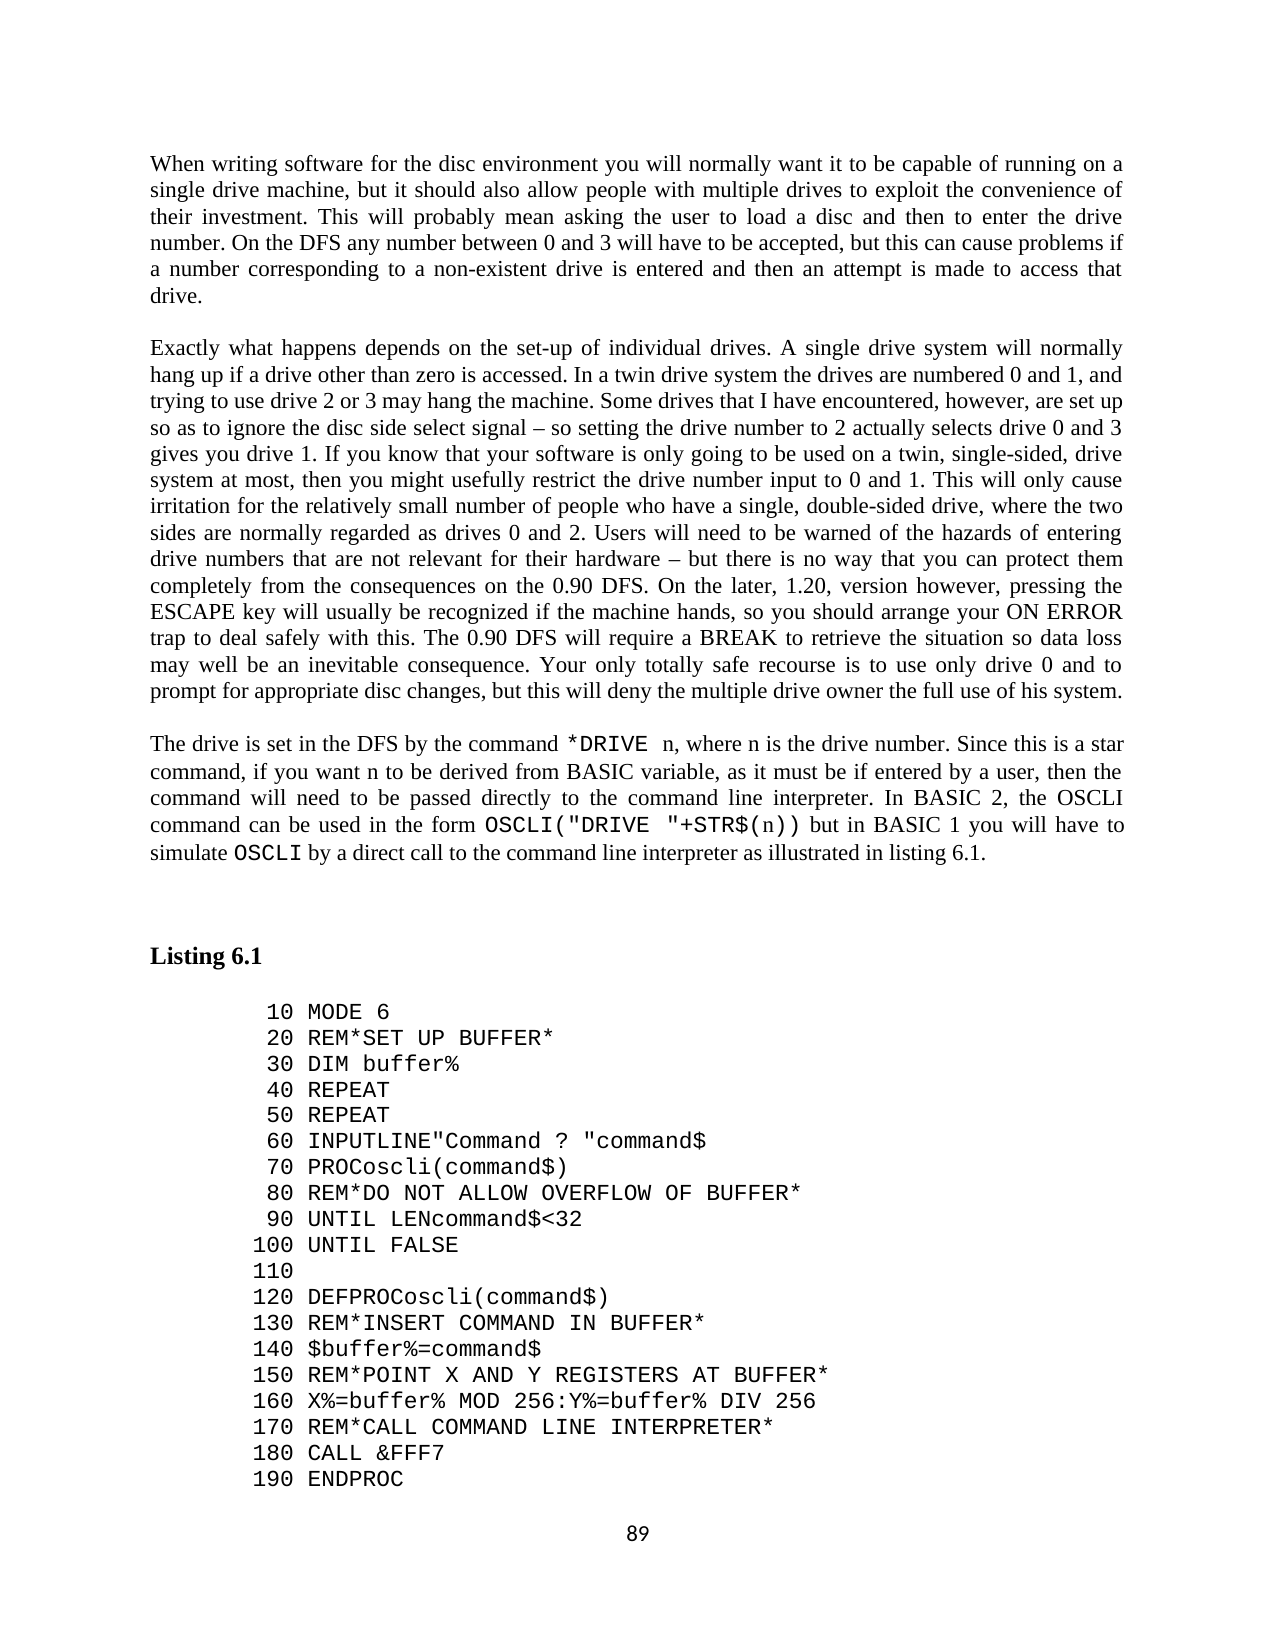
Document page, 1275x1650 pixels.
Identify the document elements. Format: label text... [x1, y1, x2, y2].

text 80 REM*DO NOT ALLOW OVERFLOW OF BUFFER* [225, 1182, 1125, 1208]
text 50 REPEAT [225, 1104, 1125, 1130]
text Exactly what happens depends on the set-up of individual drives. A single drive system will normally hang up if a drive other than zero is accessed. In a twin drive system the drives are numbered 0 and 1, and trying to use drive 2 or 3 may hang the machine. Some drives that I have encountered, however, are set up so as to ignore the disc side select signal – so setting the drive number to 2 actually selects drive 0 and 3 gives you drive 1. If you know that your software is only going to be used on a twin, single-sided, drive system at most, then you might usefully restrict the drive number input to 0 and 1. This will only cause irritation for the relatively small number of people who have a single, double-sided drive, where the two sides are normally regarded as drives 0 and 2. Users will need to be warned of the hazards of entering drive numbers that are not relevant for their hardware – but there is no way that you can protect them completely from the consequences on the 0.90 DFS. On the later, 1.20, version however, pressing the ESCAPE key will usually be recognized if the machine hands, so you should arrange your ON ERROR trap to deal safely with this. The 0.90 DFS will require a BREAK to retrieve the situation so data loss may well be an inevitable consequence. Your only totally safe recourse is to use only drive 0 and to prompt for appropriate disc changes, but this will deny the multiple drive owner the full use of his system. [150, 334, 1125, 703]
text 180 CALL &FFF7 [225, 1441, 1125, 1467]
text 190 ENDPROC [225, 1467, 1125, 1493]
text 170 REM*CALL COMMAND LINE INTERPRETER* [225, 1415, 1125, 1441]
text 60 INPUTLINE"Command ? "command$ [225, 1130, 1125, 1156]
text When writing software for the disc environment you will normally want it to be capable of running on a single drive machine, but it should also allow people with multiple drives to exploit the convenience of their investment. This will probably mean asking the user to load a disc and then to enter the drive number. On the DFS any number between 0 and 3 will have to be accepted, but this can cause problems if a number corresponding to a non-existent drive is entered and then an attempt is made to access that drive. [150, 150, 1125, 308]
text 40 REPEAT [225, 1078, 1125, 1104]
text 100 UNTIL FALSE [225, 1233, 1125, 1259]
text 70 PROCoscli(command$) [225, 1156, 1125, 1182]
text 120 DEFPROCoscli(command$) [225, 1285, 1125, 1311]
text 90 UNTIL LENcommand$<32 [225, 1208, 1125, 1233]
text 10 MODE 6 [225, 1000, 1125, 1026]
text 110 [225, 1259, 1125, 1285]
text The drive is set in the DFS by the command *DRIVE n, where n is the drive number. Since this is a star command, if you want n to be derived from BASIC variable, as it must be if entered by a user, then the command will need to be passed directly to the command line interpreter. In BASIC 2, the OSCLI command can be used in the form OSCLI("DRIVE "+STR$(n)) but in BASIC 1 you will have to simulate OSCLI by a direct call to the command line interpreter as illustrated in listing 6.1. [150, 730, 1125, 867]
text 140 $buffer%=command$ [225, 1337, 1125, 1363]
text 150 REM*POINT X AND Y REGISTERS AT BUFFER* [225, 1363, 1125, 1389]
text 160 X%=buffer% MOD 256:Y%=buffer% DIV 256 [225, 1389, 1125, 1415]
text 30 DIM buffer% [225, 1052, 1125, 1078]
subtitle Listing 6.1 [150, 941, 1125, 969]
text 130 REM*INSERT COMMAND IN BUFFER* [225, 1311, 1125, 1337]
text 20 REM*SET UP BUFFER* [225, 1026, 1125, 1052]
